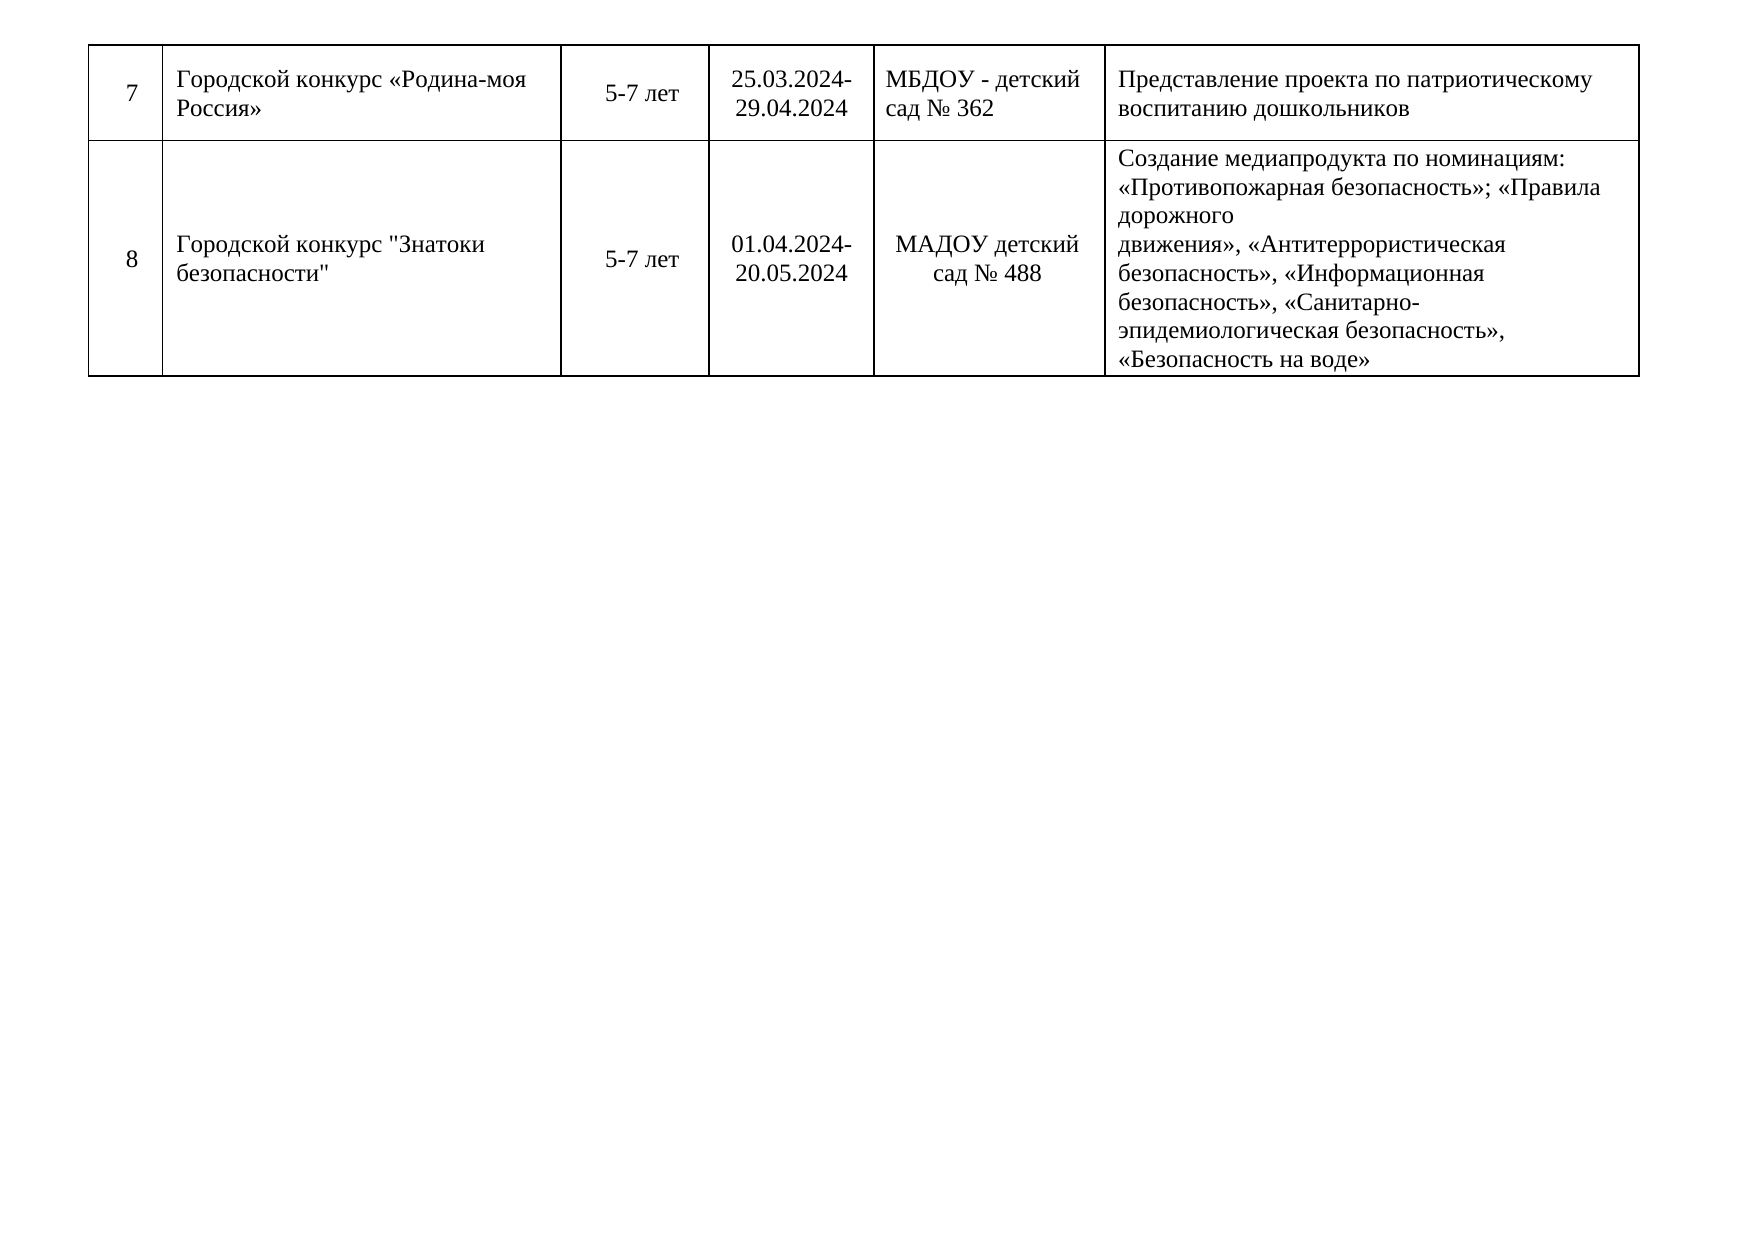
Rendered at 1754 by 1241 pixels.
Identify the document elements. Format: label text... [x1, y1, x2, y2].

table_cell 8 [89, 141, 162, 375]
table_cell 5-7 лет [562, 141, 708, 375]
table_cell 5-7 лет [562, 46, 708, 140]
table_cell 25.03.2024-29.04.2024 [710, 46, 873, 140]
table_cell Создание медиапродукта по номинациям: «Противопожарная безопасность»; «Правила дорожного движения», «Антитеррористическая безопасность», «Информационная безопасность», «Санитарно-эпидемиологическая безопасность», «Безопасность на воде» [1106, 141, 1638, 375]
table_cell МАДОУ детский сад № 488 [875, 141, 1104, 375]
table_cell Городской конкурс «Родина-моя Россия» [163, 46, 560, 140]
table_cell Представление проекта по патриотическому воспитанию дошкольников [1106, 46, 1638, 140]
table_cell 7 [89, 46, 162, 140]
table_cell МБДОУ - детский сад № 362 [875, 46, 1104, 140]
table_cell 01.04.2024-20.05.2024 [710, 141, 873, 375]
table_cell Городской конкурс "Знатоки безопасности" [163, 141, 560, 375]
